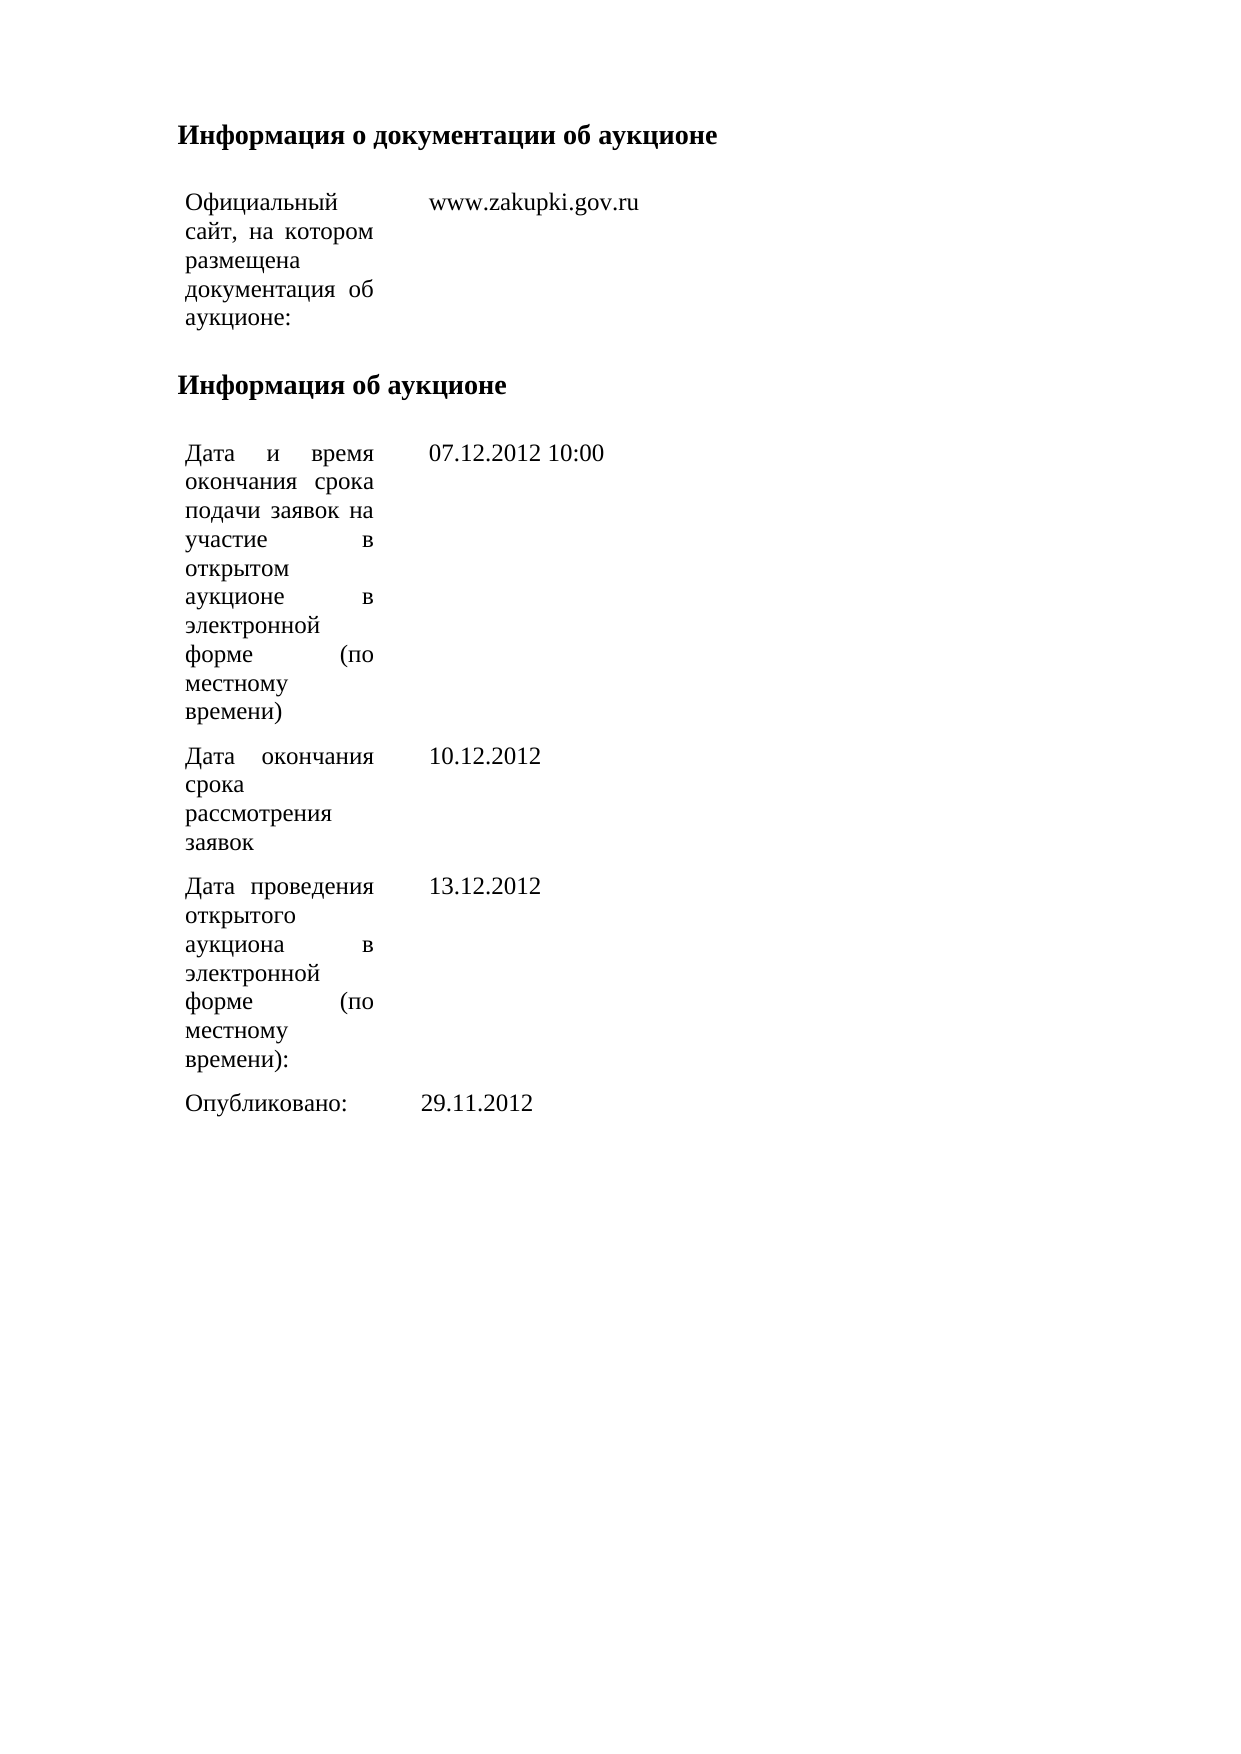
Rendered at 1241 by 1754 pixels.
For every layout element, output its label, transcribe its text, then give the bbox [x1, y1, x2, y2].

text Информация об аукционе [177, 368, 1152, 401]
table_header Дата и время окончания срока подачи заявок на участие в открытом аукционе в электронной форме (по местному времени) [177, 430, 421, 733]
text Информация о документации об аукционе [177, 118, 1152, 151]
table_cell Дата проведения открытого аукциона в электронной форме (по местному времени): [177, 864, 421, 1080]
table_cell 10.12.2012 [421, 733, 1152, 863]
table_header 29.11.2012 [421, 1080, 1152, 1125]
table_header www.zakupki.gov.ru [421, 180, 1152, 339]
table_header Официальный сайт, на котором размещена документация об аукционе: [177, 180, 421, 339]
table_cell Дата окончания срока рассмотрения заявок [177, 733, 421, 863]
table_header 07.12.2012 10:00 [421, 430, 1152, 733]
table_cell 13.12.2012 [421, 864, 1152, 1080]
table_header Опубликовано: [177, 1080, 421, 1125]
